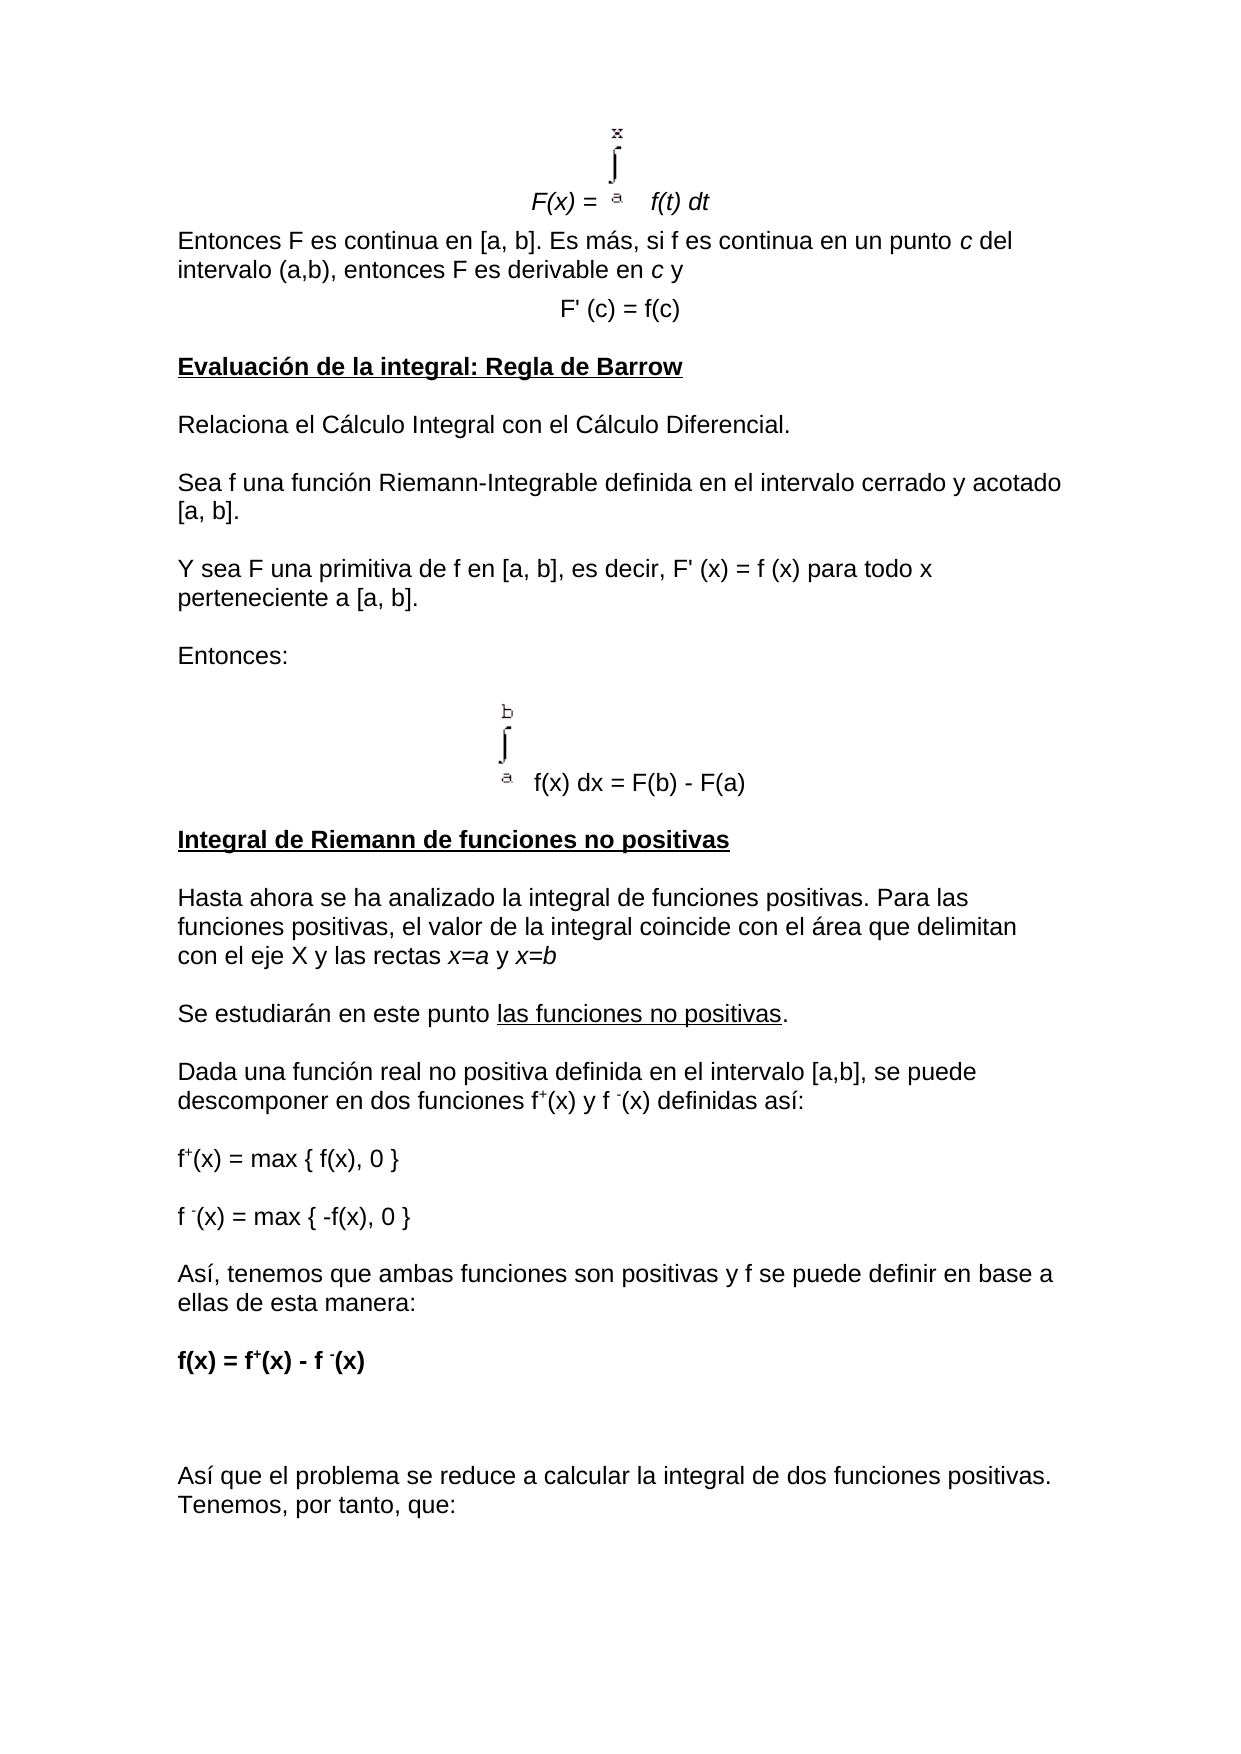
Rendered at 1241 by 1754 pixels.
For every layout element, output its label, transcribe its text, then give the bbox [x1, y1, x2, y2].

text Entonces F es continua en [a, b]. Es más, si f es continua en un punto c del intervalo (a,b), entonces F es derivable en c y [177, 226, 1063, 283]
text Se estudiarán en este punto las funciones no positivas. [177, 999, 1063, 1028]
text F(x) = f(t) dt [177, 118, 1063, 216]
text Y sea F una primitiva de f en [a, b], es decir, F' (x) = f (x) para todo x perteneciente a [a, b]. [177, 554, 1063, 612]
text Sea f una función Riemann-Integrable definida en el intervalo cerrado y acotado [a, b]. [177, 468, 1063, 525]
text Integral de Riemann de funciones no positivas [177, 826, 1063, 854]
picture [604, 118, 644, 211]
text Evaluación de la integral: Regla de Barrow [177, 352, 1063, 381]
text Dada una función real no positiva definida en el intervalo [a,b], se puede descomponer en dos funciones f+(x) y f -(x) definidas así: [177, 1057, 1063, 1114]
text Hasta ahora se ha analizado la integral de funciones positivas. Para las funciones positivas, el valor de la integral coincide con el área que delimitan con el eje X y las rectas x=a y x=b [177, 883, 1063, 970]
text Relaciona el Cálculo Integral con el Cálculo Diferencial. [177, 410, 1063, 438]
text f(x) dx = F(b) - F(a) [177, 699, 1063, 796]
text f -(x) = max { -f(x), 0 } [177, 1202, 1063, 1230]
picture [494, 699, 534, 791]
text F' (c) = f(c) [177, 294, 1063, 323]
text Así, tenemos que ambas funciones son positivas y f se puede definir en base a ellas de esta manera: [177, 1259, 1063, 1317]
text Entonces: [177, 641, 1063, 670]
text Así que el problema se reduce a calcular la integral de dos funciones positivas. Tenemos, por tanto, que: [177, 1461, 1063, 1518]
text f(x) = f+(x) - f -(x) [177, 1346, 1063, 1374]
text f+(x) = max { f(x), 0 } [177, 1144, 1063, 1172]
